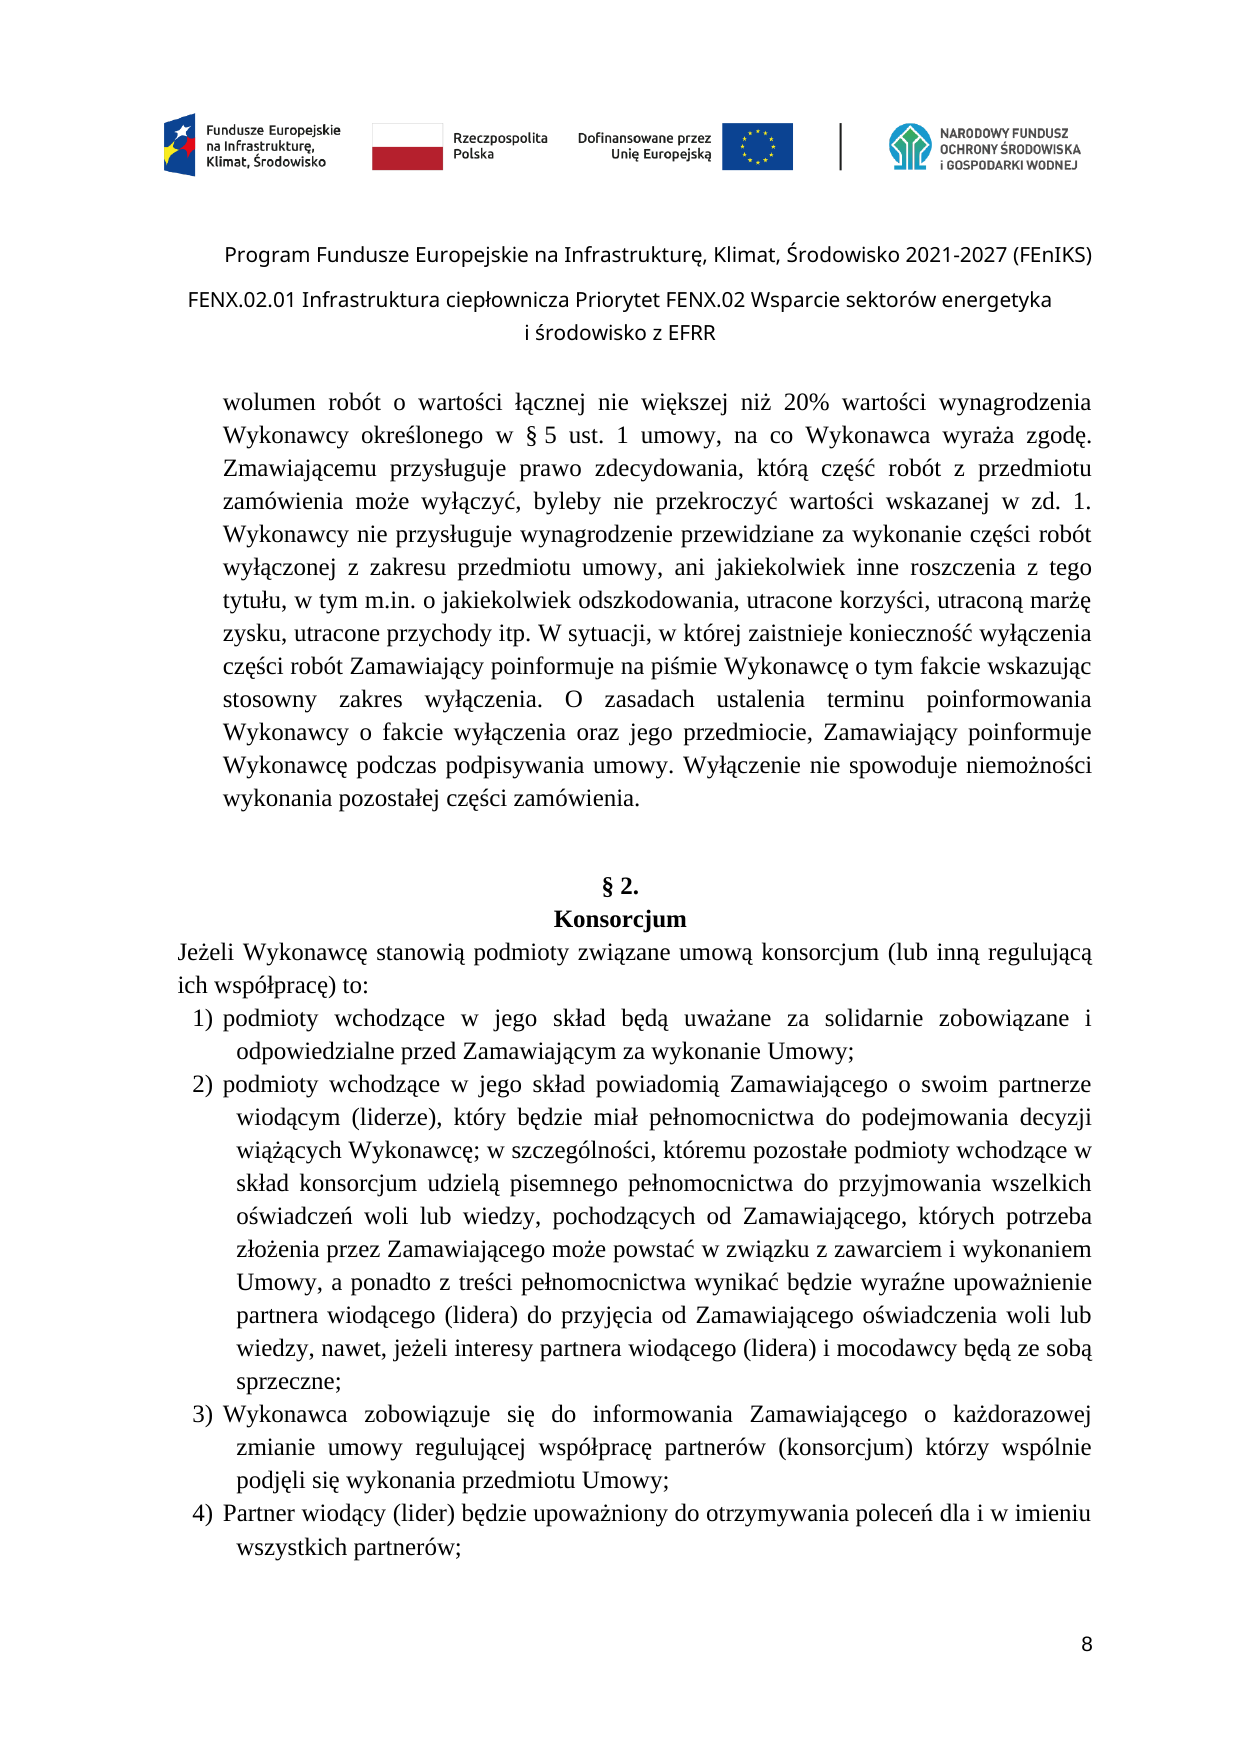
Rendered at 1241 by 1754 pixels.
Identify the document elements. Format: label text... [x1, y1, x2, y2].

list podmioty wchodzące w jego skład powiadomią Zamawiającego o swoim partnerze wiodącym (liderze), który będzie miał pełnomocnictwa do podejmowania decyzji wiążących Wykonawcę; w szczególności, któremu pozostałe podmioty wchodzące w skład konsorcjum udzielą pisemnego pełnomocnictwa do przyjmowania wszelkich oświadczeń woli lub wiedzy, pochodzących od Zamawiającego, których potrzeba złożenia przez Zamawiającego może powstać w związku z zawarciem i wykonaniem Umowy, a ponadto z treści pełnomocnictwa wynikać będzie wyraźne upoważnienie partnera wiodącego (lidera) do przyjęcia od Zamawiającego oświadczenia woli lub wiedzy, nawet, jeżeli interesy partnera wiodącego (lidera) i mocodawcy będą ze sobą sprzeczne; [192, 1069, 1093, 1395]
list podmioty wchodzące w jego skład będą uważane za solidarnie zobowiązane i odpowiedzialne przed Zamawiającym za wykonanie Umowy; [192, 1003, 1093, 1065]
list Wykonawca zobowiązuje się do informowania Zamawiającego o każdorazowej zmianie umowy regulującej współpracę partnerów (konsorcjum) którzy wspólnie podjęli się wykonania przedmiotu Umowy; [192, 1399, 1093, 1494]
picture [147, 97, 1093, 192]
text Jeżeli Wykonawcę stanowią podmioty związane umową konsorcjum (lub inną regulującą ich współpracę) to: [177, 937, 1093, 999]
text § 2. Konsorcjum [148, 871, 1093, 933]
list Partner wiodący (lider) będzie upoważniony do otrzymywania poleceń dla i w imieniu wszystkich partnerów; [192, 1498, 1093, 1560]
